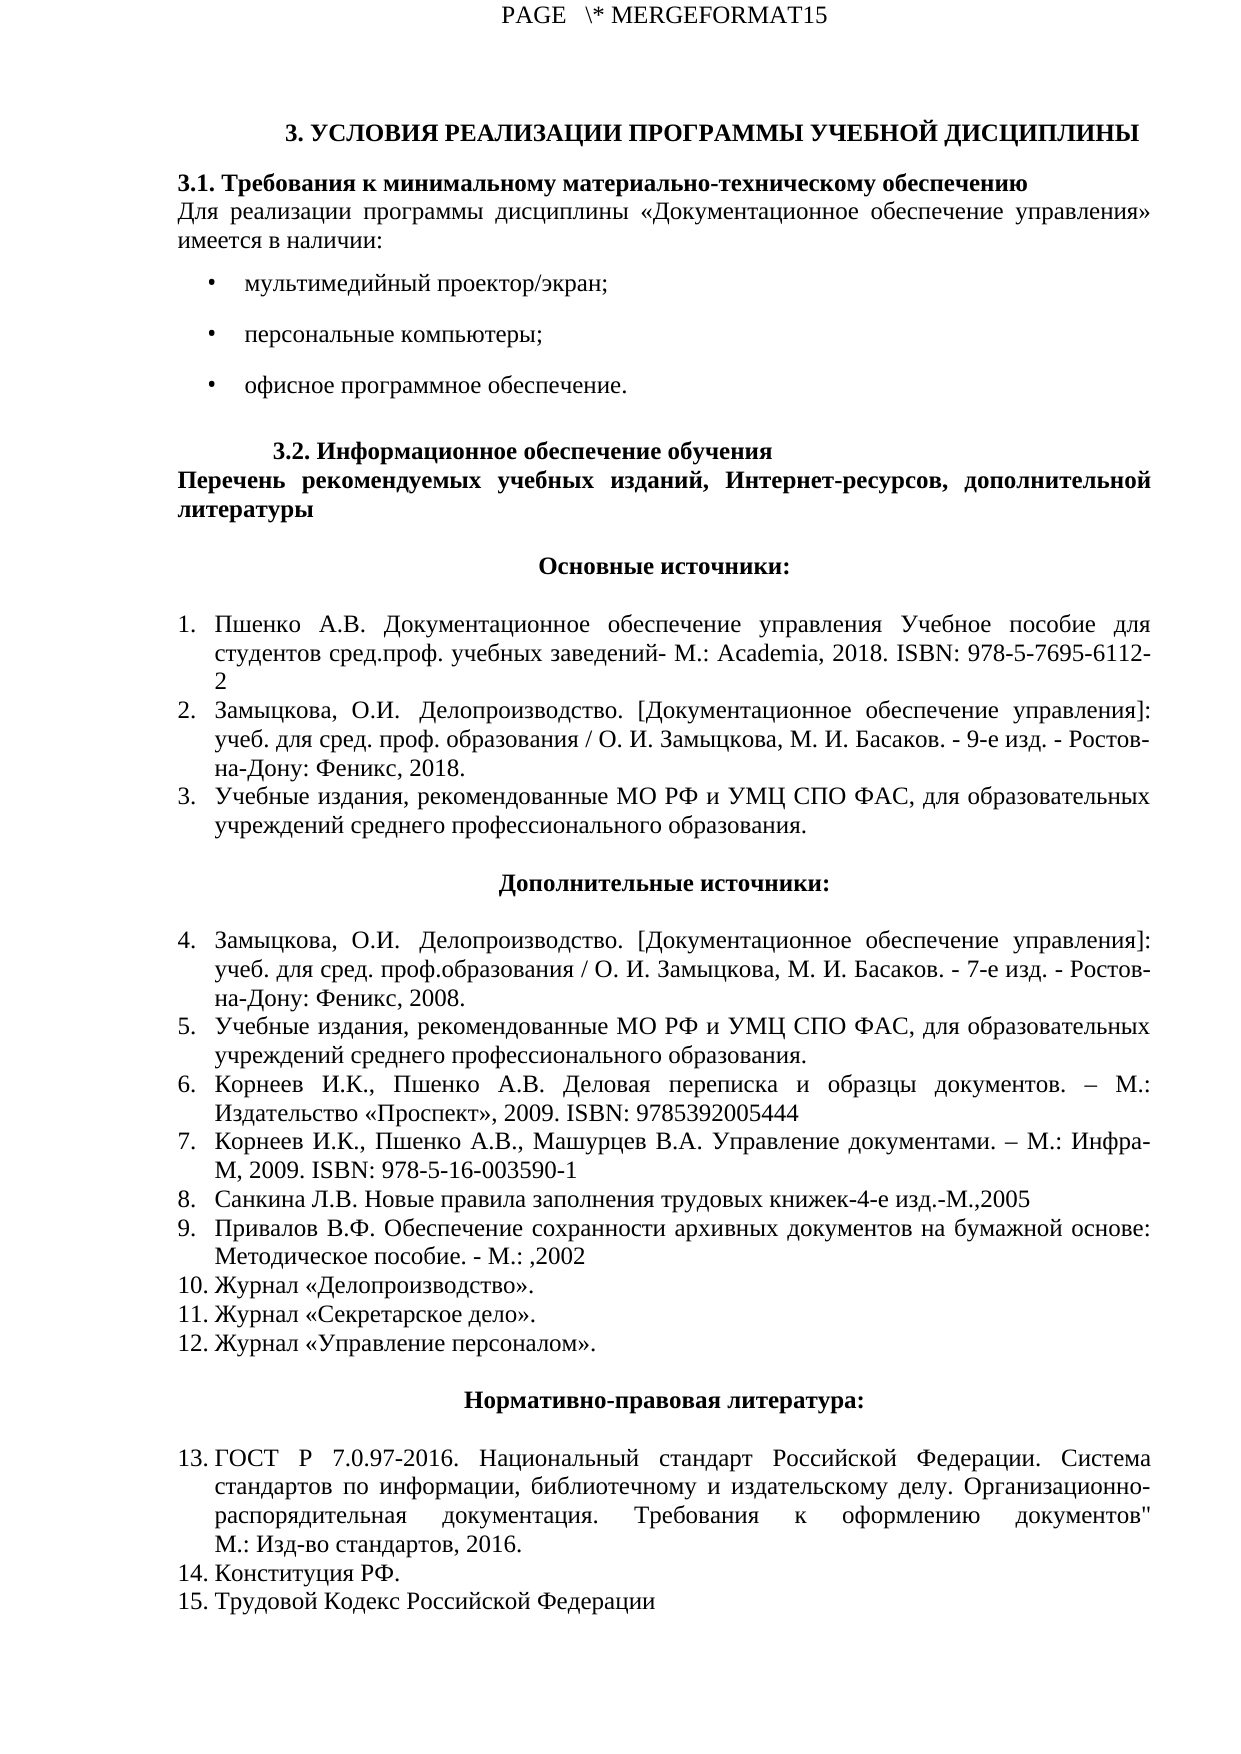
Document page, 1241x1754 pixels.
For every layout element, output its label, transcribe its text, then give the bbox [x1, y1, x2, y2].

text Дополнительные источники: [177, 868, 1152, 896]
list Замыцкова, О.И. Делопроизводство. [Документационное обеспечение управления]: учеб. для сред. проф.образования / О. И. Замыцкова, М. И. Басаков. - 7-е изд. - Ростов-на-Дону: Феникс, 2008. [177, 925, 1152, 1011]
list персональные компьютеры; [207, 305, 1152, 356]
text 3.1. Требования к минимальному материально-техническому обеспечению [177, 168, 1152, 196]
list Конституция РФ. [177, 1558, 1152, 1586]
text Основные источники: [177, 551, 1152, 580]
text Для реализации программы дисциплины «Документационное обеспечение управления» имеется в наличии: [177, 196, 1152, 254]
list Журнал «Делопроизводство». [177, 1270, 1152, 1299]
list ГОСТ Р 7.0.97-2016. Национальный стандарт Российской Федерации. Система стандартов по информации, библиотечному и издательскому делу. Организационно-распорядительная документация. Требования к оформлению документов" М.: Изд-во стандартов, 2016. [177, 1443, 1152, 1558]
list Трудовой Кодекс Российской Федерации [177, 1586, 1152, 1615]
list Журнал «Управление персоналом». [177, 1328, 1152, 1356]
list Учебные издания, рекомендованные МО РФ и УМЦ СПО ФАС, для образовательных учреждений среднего профессионального образования. [177, 1011, 1152, 1069]
list офисное программное обеспечение. [207, 356, 1152, 408]
list Санкина Л.В. Новые правила заполнения трудовых книжек-4-е изд.-М.,2005 [177, 1184, 1152, 1213]
list Привалов В.Ф. Обеспечение сохранности архивных документов на бумажной основе: Методическое пособие. - М.: ,2002 [177, 1213, 1152, 1270]
list Корнеев И.К., Пшенко А.В., Машурцев В.А. Управление документами. – М.: Инфра-М, 2009. ISBN: 978-5-16-003590-1 [177, 1126, 1152, 1184]
list Пшенко А.В. Документационное обеспечение управления Учебное пособие для студентов сред.проф. учебных заведений- М.: Academia, 2018. ISBN: 978-5-7695-6112-2 [177, 609, 1152, 695]
list Журнал «Секретарское дело». [177, 1299, 1152, 1328]
subtitle 3. УСЛОВИЯ РЕАЛИЗАЦИИ ПРОГРАММЫ УЧЕБНОЙ ДИСЦИПЛИНЫ [177, 118, 1152, 147]
list мультимедийный проектор/экран; [207, 254, 1152, 305]
text Перечень рекомендуемых учебных изданий, Интернет-ресурсов, дополнительной литературы [177, 465, 1152, 523]
list Учебные издания, рекомендованные МО РФ и УМЦ СПО ФАС, для образовательных учреждений среднего профессионального образования. [177, 781, 1152, 839]
subtitle 3.2. Информационное обеспечение обучения [177, 436, 1152, 465]
list Корнеев И.К., Пшенко А.В. Деловая переписка и образцы документов. – М.: Издательство «Проспект», 2009. ISBN: 9785392005444 [177, 1069, 1152, 1126]
text Нормативно-правовая литература: [177, 1385, 1152, 1414]
list Замыцкова, О.И. Делопроизводство. [Документационное обеспечение управления]: учеб. для сред. проф. образования / О. И. Замыцкова, М. И. Басаков. - 9-е изд. - Ростов-на-Дону: Феникс, 2018. [177, 695, 1152, 781]
